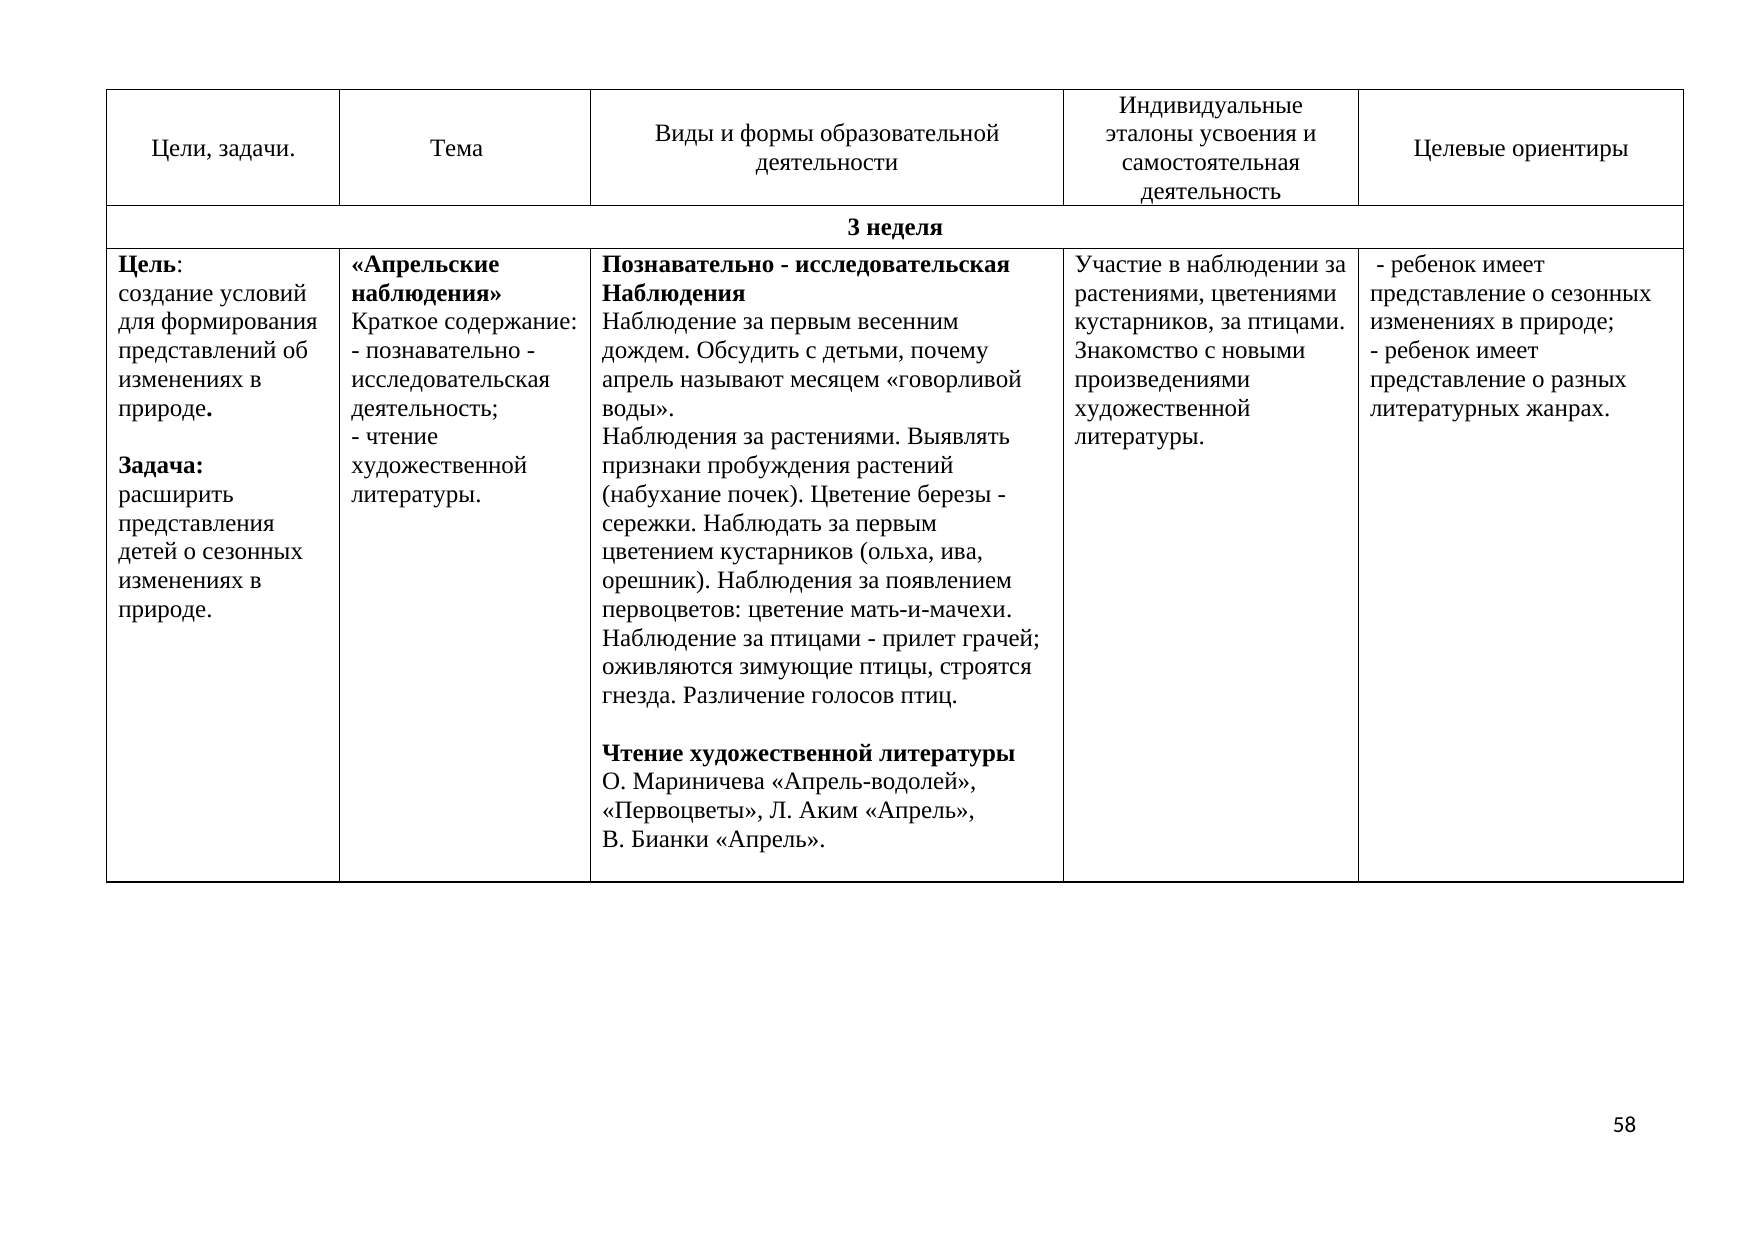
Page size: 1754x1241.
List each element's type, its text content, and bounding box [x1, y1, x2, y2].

table_cell - ребенок имеет представление о сезонных изменениях в природе; - ребенок имеет представление о разных литературных жанрах. [1359, 249, 1683, 881]
table_cell Участие в наблюдении за растениями, цветениями кустарников, за птицами. Знакомство с новыми произведениями художественной литературы. [1064, 249, 1358, 881]
table_cell «Апрельские наблюдения» Краткое содержание: - познавательно - исследовательская деятельность; - чтение художественной литературы. [340, 249, 590, 881]
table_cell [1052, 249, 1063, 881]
table_header Цели, задачи. [107, 90, 339, 205]
table_cell 3 неделя [107, 206, 1683, 248]
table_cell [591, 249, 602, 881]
table_header Индивидуальные эталоны усвоения и самостоятельная деятельность [1064, 90, 1358, 205]
table_header Целевые ориентиры [1359, 90, 1683, 205]
table_header Тема [340, 90, 590, 205]
table_cell Цель: создание условий для формирования представлений об изменениях в природе. Задача: расширить представления детей о сезонных изменениях в природе. [107, 249, 339, 881]
table_header Виды и формы образовательной деятельности [591, 90, 1063, 205]
